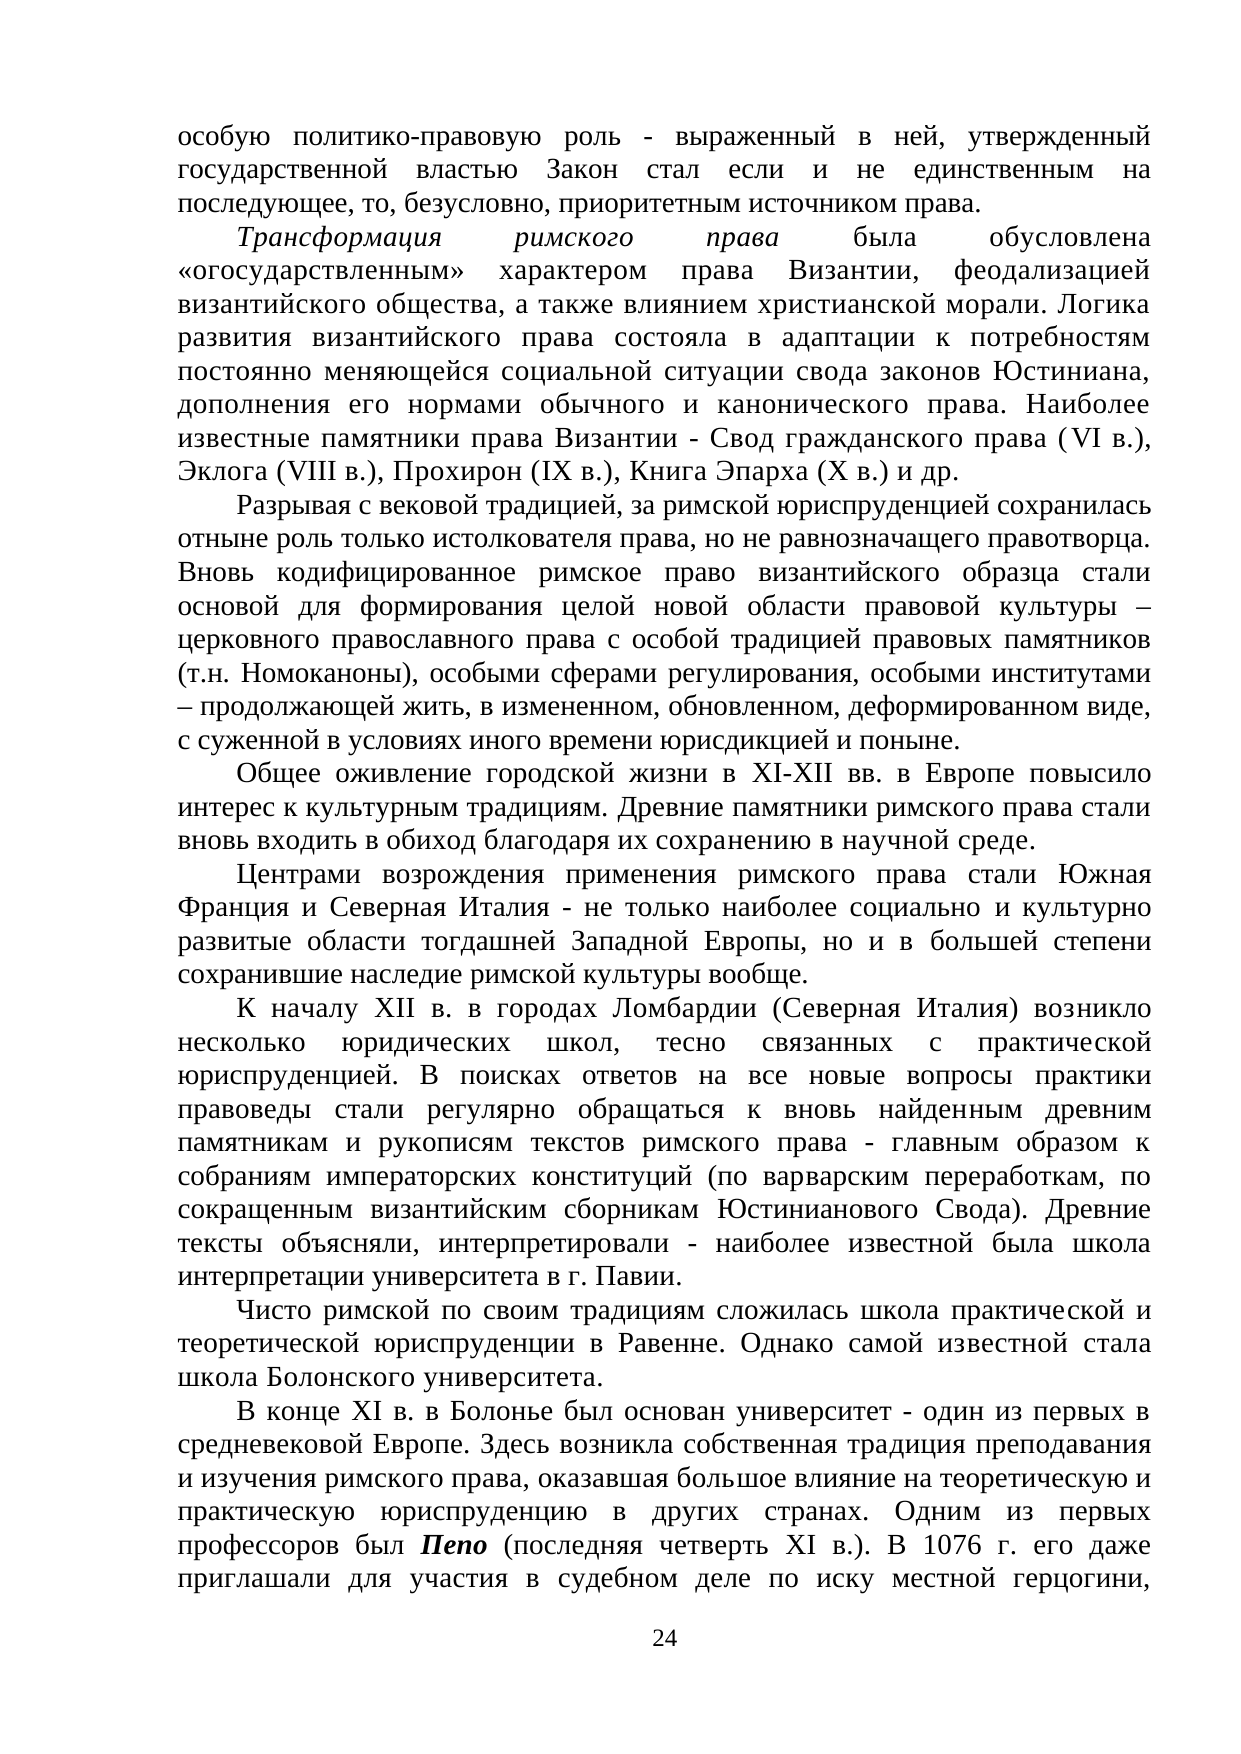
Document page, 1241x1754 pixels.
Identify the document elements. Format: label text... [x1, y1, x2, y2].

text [177, 1393, 1152, 1594]
text К началу XII в. в городах Ломбардии (Северная Италия) возникло несколько юридических школ, тесно связанных с практической юриспруденцией. В поисках ответов на все новые вопросы практики правоведы стали регулярно обращаться к вновь найденным древним памятникам и рукописям текстов римского права - главным образом к собраниям императорских конституций (по варварским переработкам, по сокращенным византийским сборникам Юстинианового Свода). Древние тексты объясняли, интерпретировали - наиболее известной была школа интерпретации университета в г. Павии. [177, 990, 1152, 1292]
text Разрывая с вековой традицией, за римской юриспруденцией сохранилась отныне роль только истолкователя права, но не равнозначащего правотворца. Вновь кодифицированное римское право византийского образца стали основой для формирования целой новой области правовой культуры – церковного православного права с особой традицией правовых памятников (т.н. Номоканоны), особыми сферами регулирования, особыми институтами – продолжающей жить, в измененном, обновленном, деформированном виде, с суженной в условиях иного времени юрисдикцией и поныне. [177, 487, 1152, 755]
text Чисто римской по своим традициям сложилась школа практической и теоретической юриспруденции в Равенне. Однако самой известной стала школа Болонского университета. [177, 1292, 1152, 1393]
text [177, 118, 1152, 219]
text Трансформация римского права была обусловлена «огосударствленным» характером права Византии, феодализацией византийского общества, а также влиянием христианской морали. Логика развития византийского права состояла в адаптации к потребностям постоянно меняющейся социальной ситуации свода законов Юстиниана, дополнения его нормами обычного и канонического права. Наиболее известные памятники права Византии - Свод гражданского права (VI в.), Эклога (VIII в.), Прохирон (IХ в.), Книга Эпарха (Х в.) и др. [177, 219, 1152, 487]
text Общее оживление городской жизни в XI-XII вв. в Европе повысило интерес к культурным традициям. Древние памятники римского права стали вновь входить в обиход благодаря их сохранению в научной среде. [177, 755, 1152, 856]
text Центрами возрождения применения римского права стали Южная Франция и Северная Италия - не только наиболее социально и культурно развитые области тогдашней Западной Европы, но и в большей степени сохранившие наследие римской культуры вообще. [177, 856, 1152, 990]
